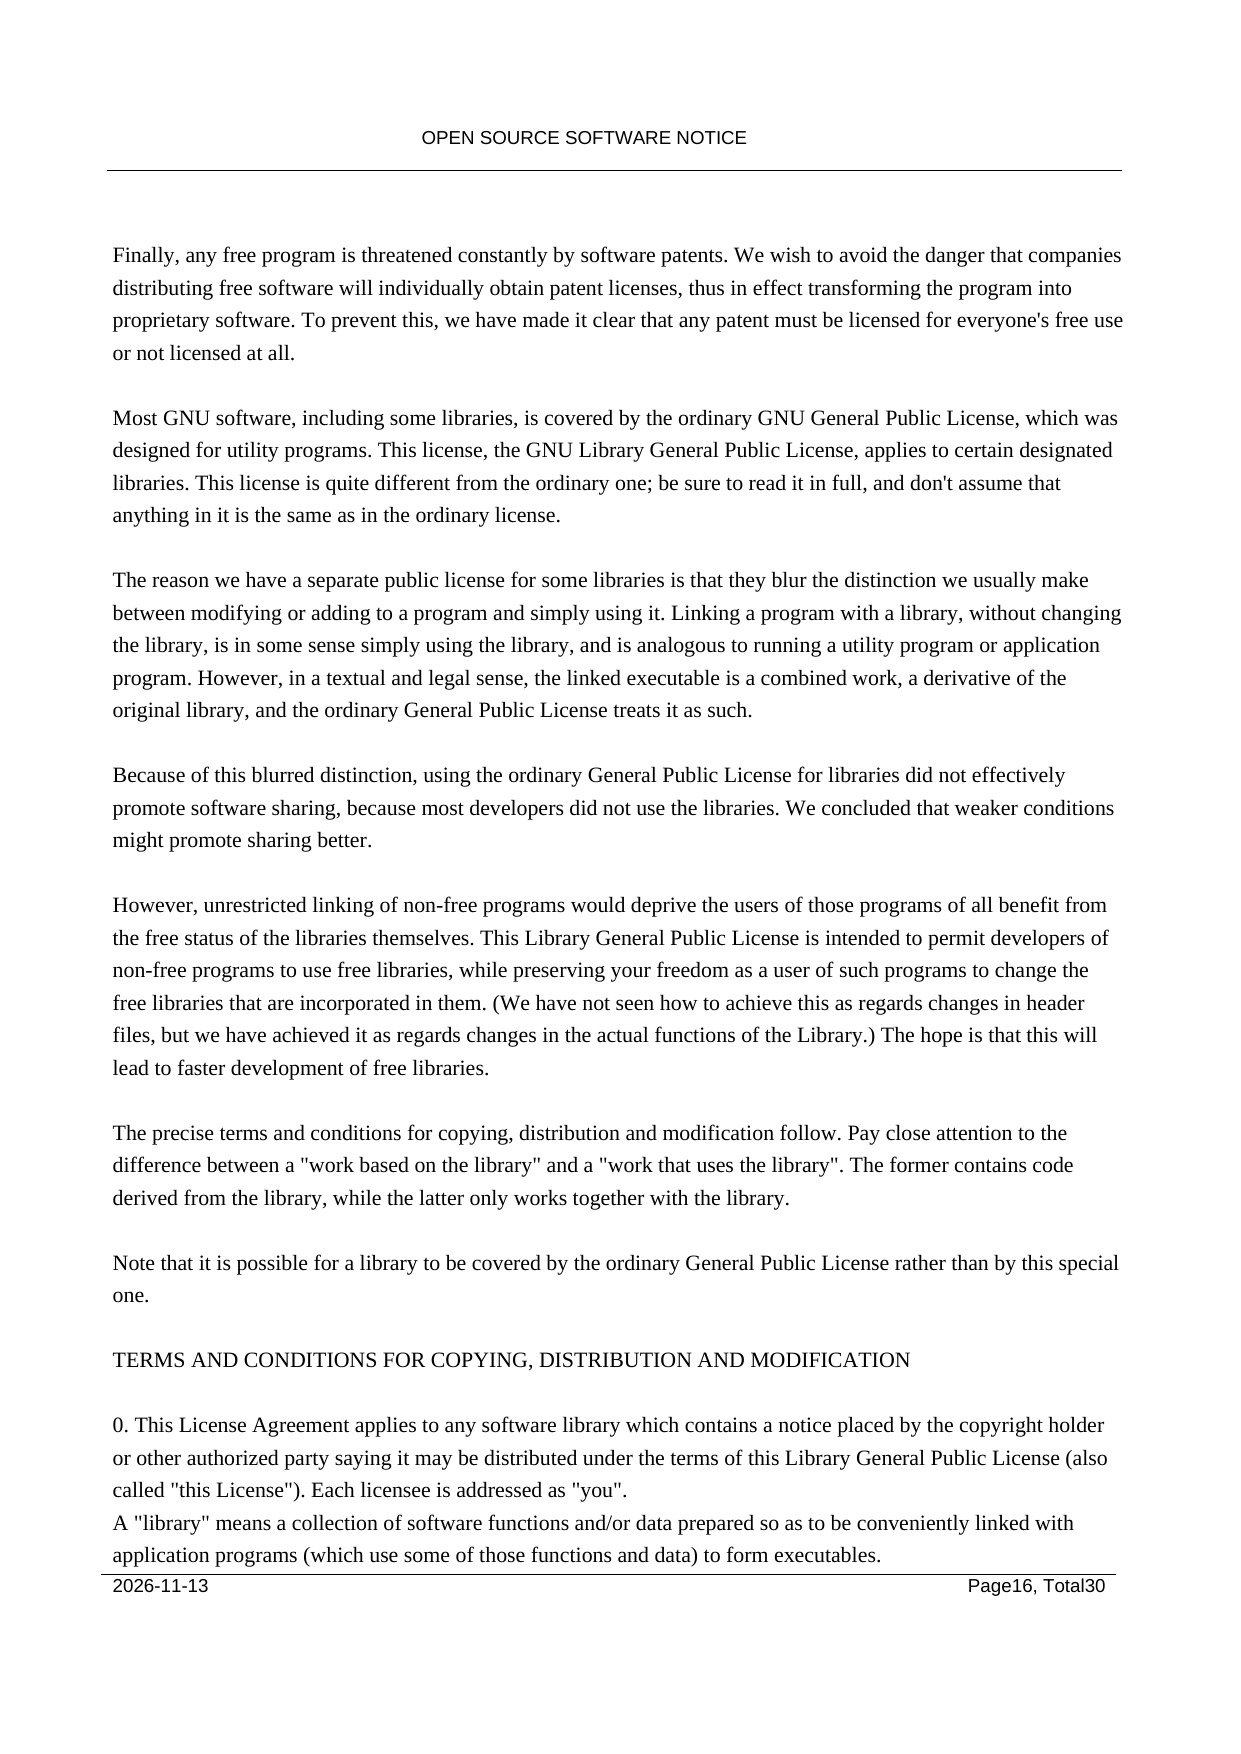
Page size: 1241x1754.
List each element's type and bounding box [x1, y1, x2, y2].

text [112, 206, 1128, 1571]
